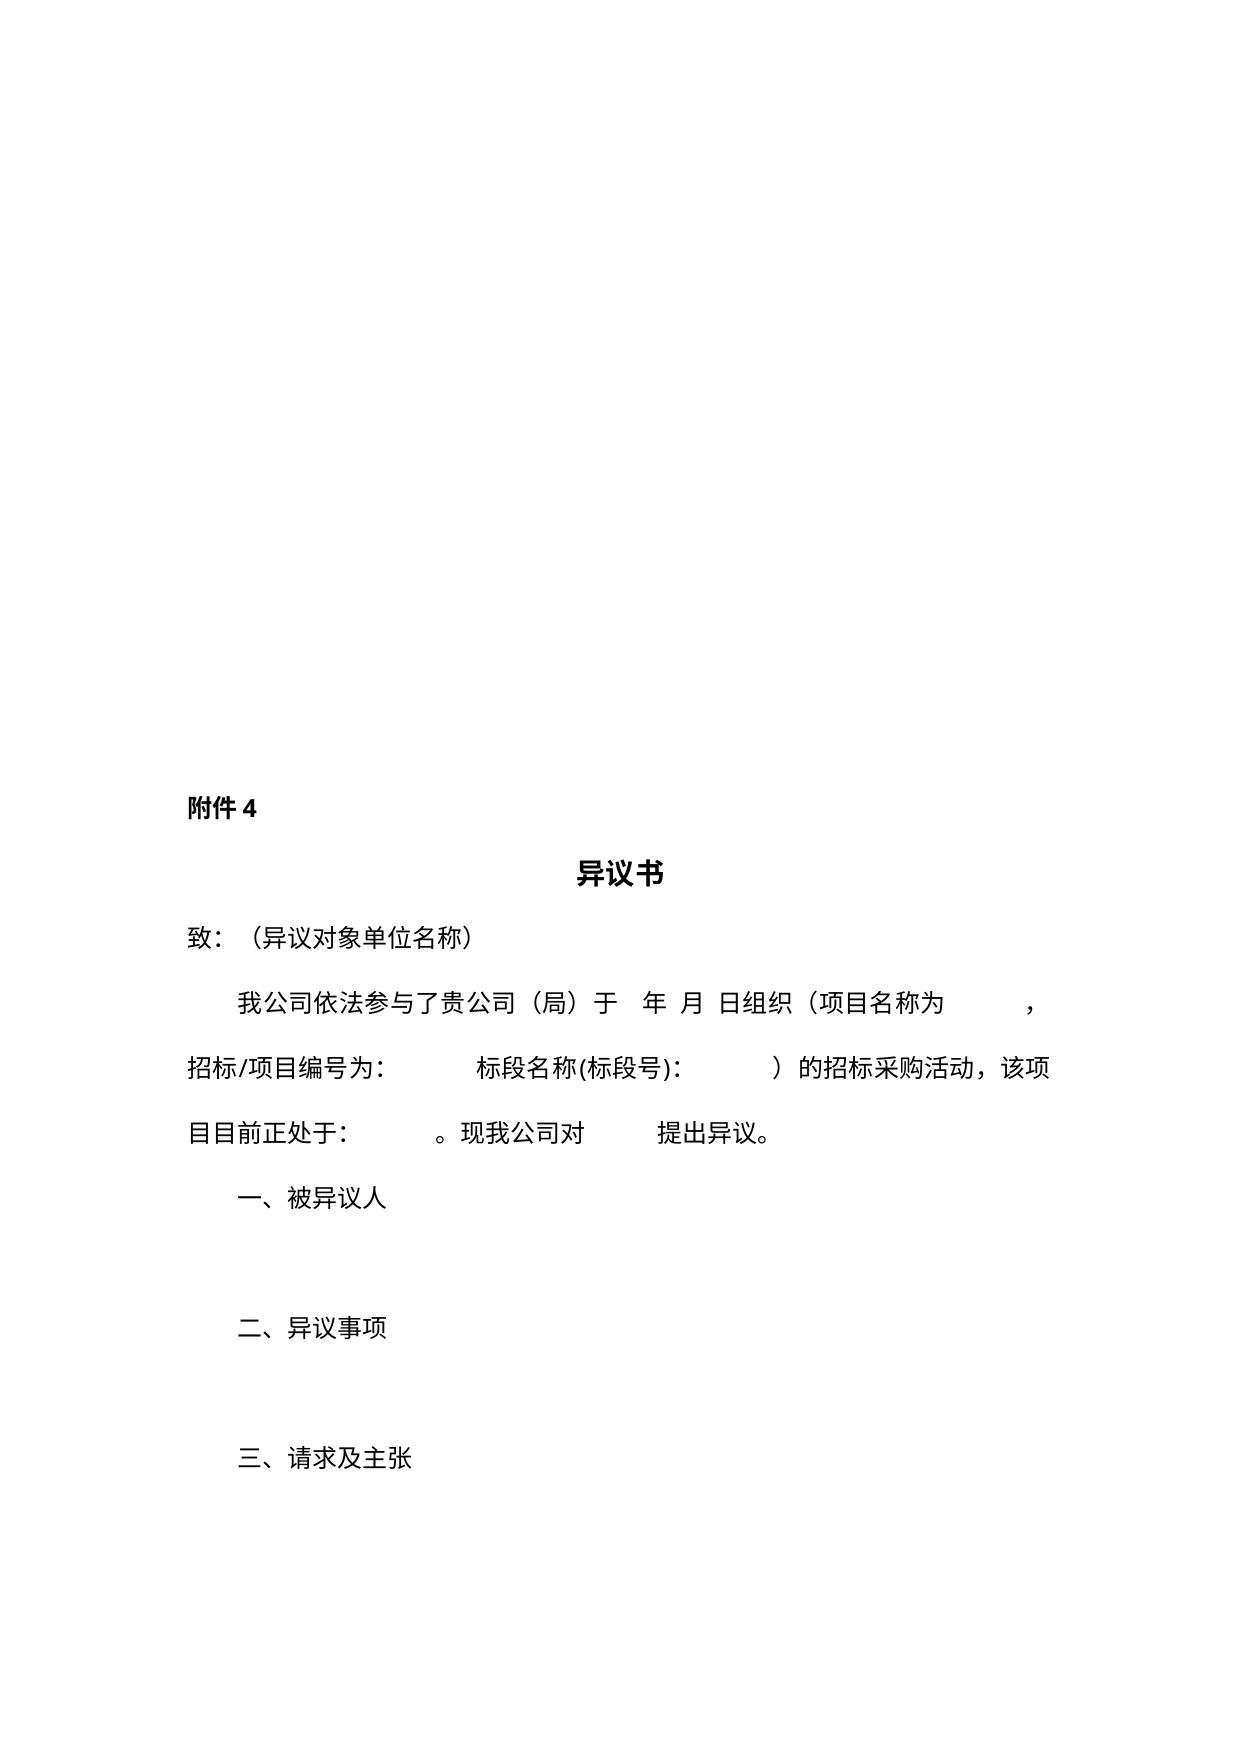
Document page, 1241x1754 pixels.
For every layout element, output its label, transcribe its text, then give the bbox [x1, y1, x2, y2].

text 我公司依法参与了贵公司（局）于 年 月 日组织（项目名称为 ，招标/项目编号为： 标段名称(标段号)： ）的招标采购活动，该项目目前正处于： 。现我公司对 提出异议。 [187, 969, 1053, 1164]
text 二、异议事项 [187, 1294, 1053, 1359]
text 三、请求及主张 [187, 1424, 1053, 1489]
text 一、被异议人 [187, 1164, 1053, 1229]
text 附件4 [187, 774, 1088, 839]
text 异议书 [187, 839, 1053, 904]
text 致：（异议对象单位名称） [187, 904, 1053, 969]
